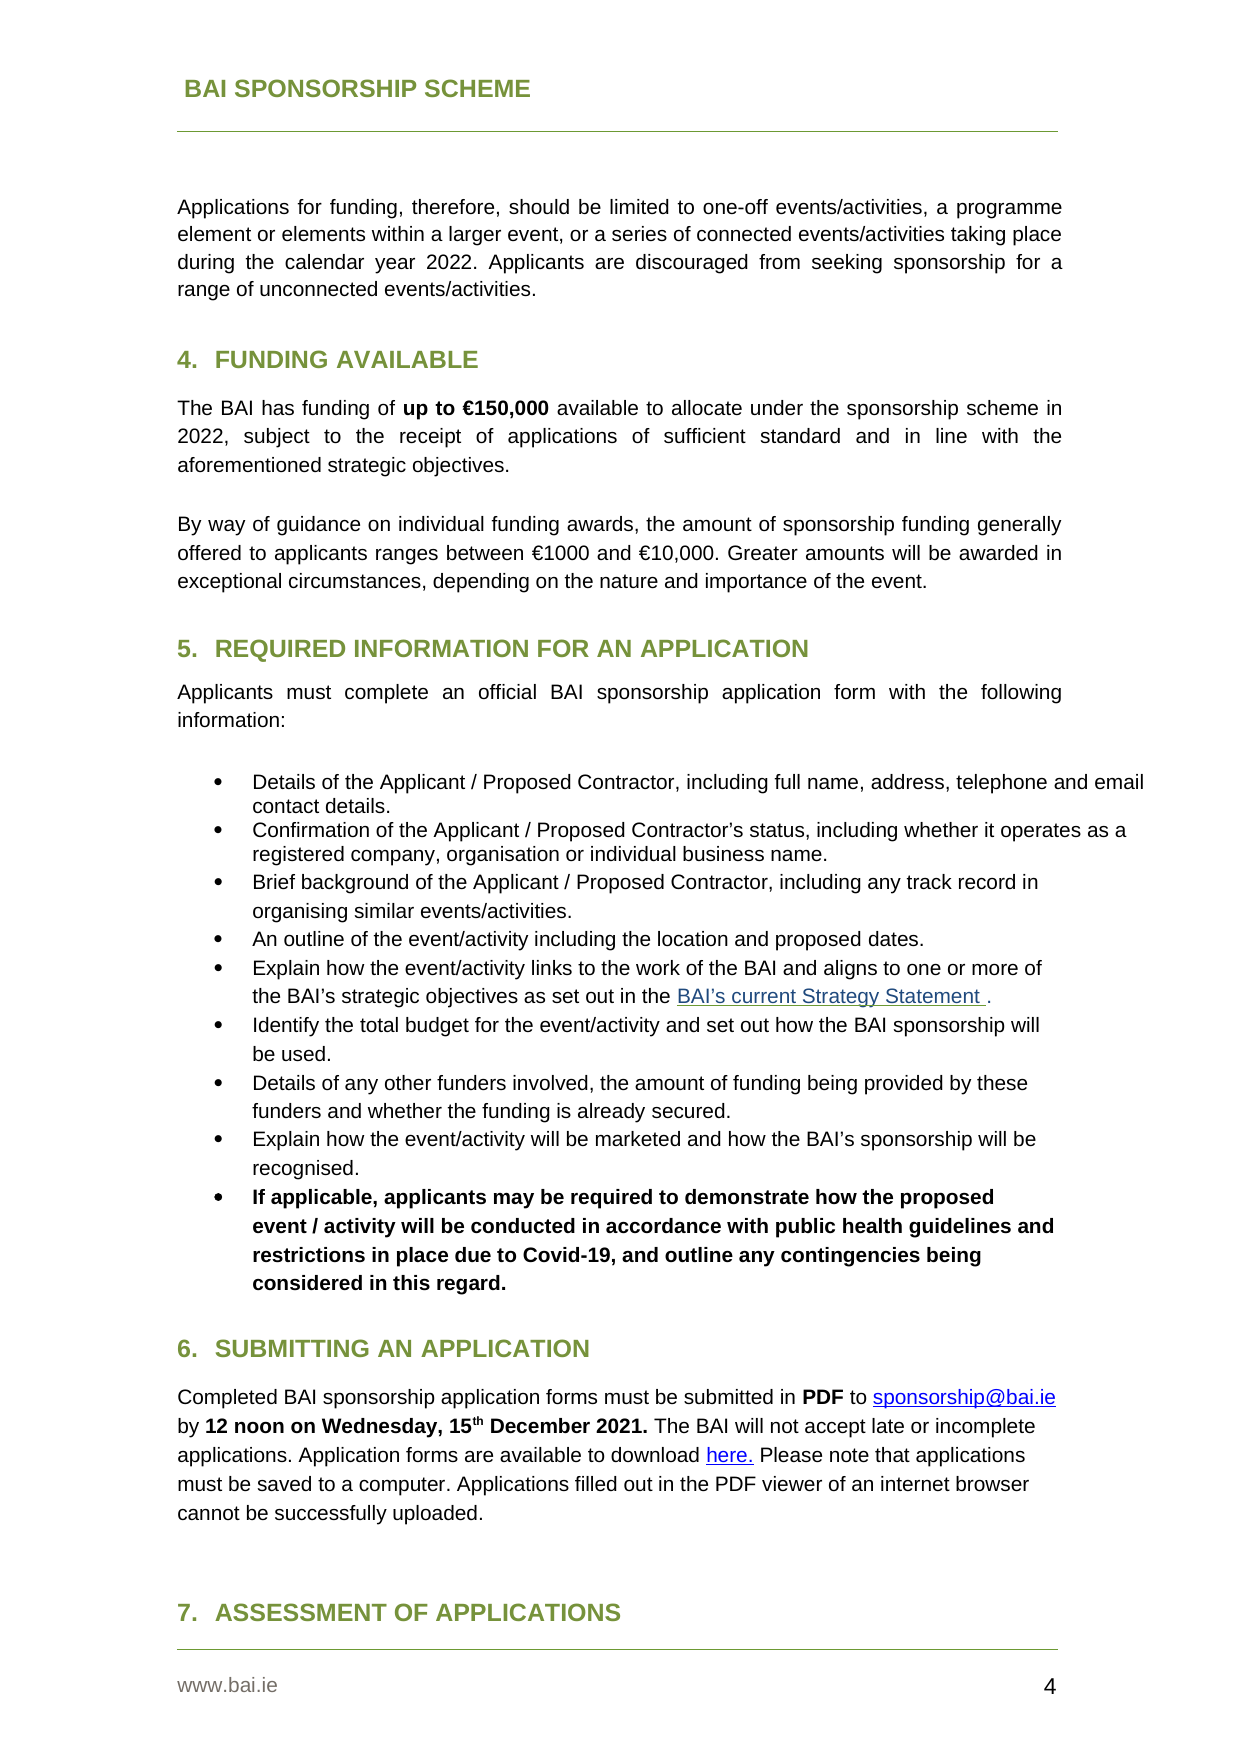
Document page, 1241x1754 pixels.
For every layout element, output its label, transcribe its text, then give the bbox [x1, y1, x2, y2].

list Brief background of the Applicant / Proposed Contractor, including any track record in organising similar events/activities. [214, 870, 1063, 922]
subtitle FUNDING AVAILABLE [177, 345, 1148, 373]
list An outline of the event/activity including the location and proposed dates. [214, 927, 1148, 952]
text Completed BAI sponsorship application forms must be submitted in PDF to sponsorship@bai.ie by 12 noon on Wednesday, 15th December 2021. The BAI will not accept late or incomplete applications. Application forms are available to download here. Please note that applications must be saved to a computer. Applications filled out in the PDF viewer of an internet browser cannot be successfully uploaded. [177, 1385, 1063, 1525]
text The BAI has funding of up to €150,000 available to allocate under the sponsorship scheme in 2022, subject to the receipt of applications of sufficient standard and in line with the aforementioned strategic objectives. [177, 395, 1063, 477]
list Confirmation of the Applicant / Proposed Contractor’s status, including whether it operates as a registered company, organisation or individual business name. [214, 818, 1148, 866]
list Explain how the event/activity will be marketed and how the BAI’s sponsorship will be recognised. [214, 1127, 1064, 1180]
list Explain how the event/activity links to the work of the BAI and aligns to one or more of the BAI’s strategic objectives as set out in the BAI’s current Strategy Statement . [214, 955, 1063, 1008]
list Details of any other funders involved, the amount of funding being provided by these funders and whether the funding is already secured. [214, 1071, 1063, 1123]
text By way of guidance on individual funding awards, the amount of sponsorship funding generally offered to applicants ranges between €1000 and €10,000. Greater amounts will be awarded in exceptional circumstances, depending on the nature and importance of the event. [177, 511, 1063, 593]
subtitle ASSESSMENT OF APPLICATIONS [177, 1598, 1148, 1627]
list Identify the total budget for the event/activity and set out how the BAI sponsorship will be used. [214, 1013, 1063, 1066]
list Details of the Applicant / Proposed Contractor, including full name, address, telephone and email contact details. [214, 770, 1148, 818]
list If applicable, applicants may be required to demonstrate how the proposed event / activity will be conducted in accordance with public health guidelines and restrictions in place due to Covid-19, and outline any contingencies being considered in this regard. [214, 1185, 1064, 1295]
text Applications for funding, therefore, should be limited to one-off events/activities, a programme element or elements within a larger event, or a series of connected events/activities taking place during the calendar year 2022. Applicants are discouraged from seeking sponsorship for a range of unconnected events/activities. [177, 194, 1063, 301]
subtitle REQUIRED INFORMATION FOR AN APPLICATION [177, 634, 1148, 663]
subtitle SUBMITTING AN APPLICATION [177, 1334, 1148, 1363]
text Applicants must complete an official BAI sponsorship application form with the following information: [177, 680, 1063, 731]
